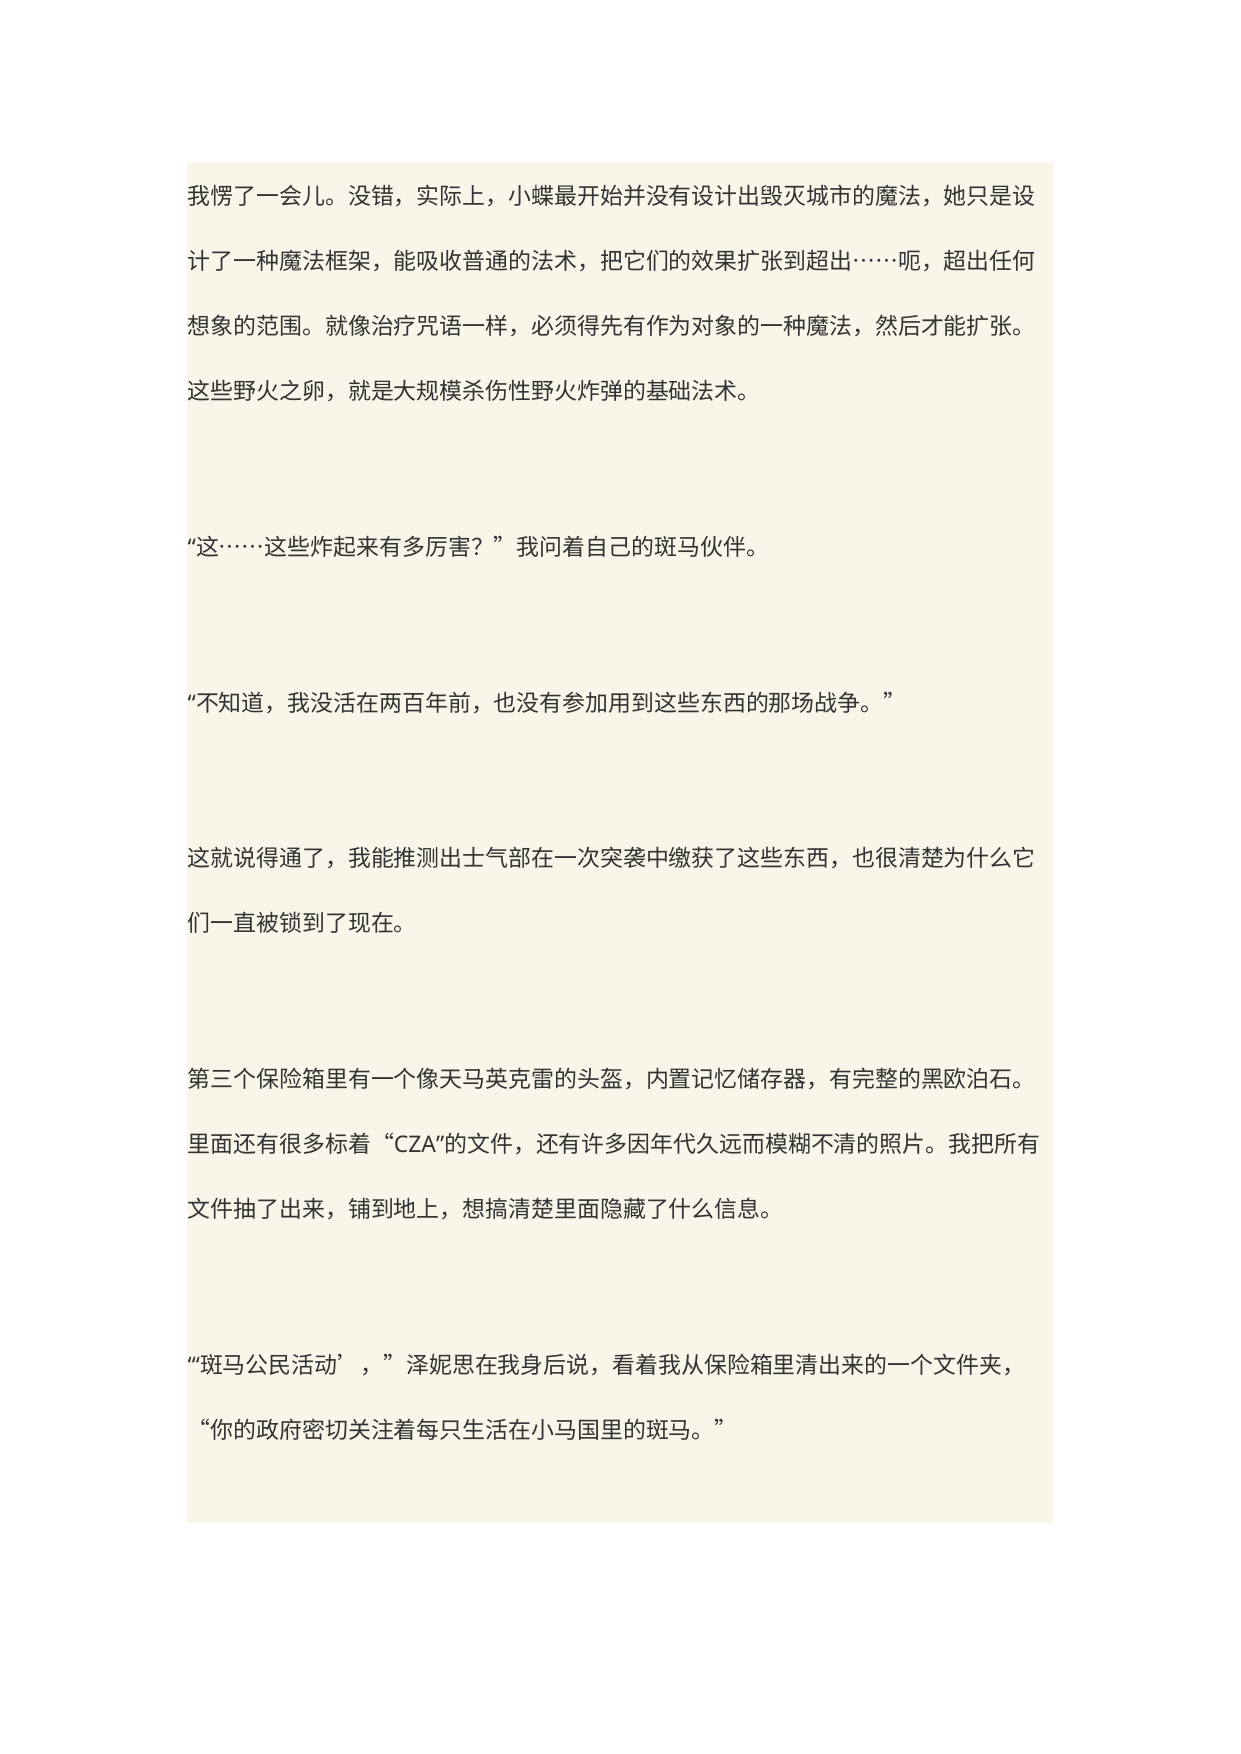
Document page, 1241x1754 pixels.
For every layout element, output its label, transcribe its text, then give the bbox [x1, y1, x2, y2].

text “‘斑马公民活动’，”泽妮思在我身后说，看着我从保险箱里清出来的一个文件夹，“你的政府密切关注着每只生活在小马国里的斑马。” [187, 1331, 1053, 1461]
text “这……这些炸起来有多厉害？”我问着自己的斑马伙伴。 [187, 513, 1053, 578]
text 我愣了一会儿。没错，实际上，小蝶最开始并没有设计出毁灭城市的魔法，她只是设计了一种魔法框架，能吸收普通的法术，把它们的效果扩张到超出……呃，超出任何想象的范围。就像治疗咒语一样，必须得先有作为对象的一种魔法，然后才能扩张。这些野火之卵，就是大规模杀伤性野火炸弹的基础法术。 [187, 162, 1053, 422]
text 第三个保险箱里有一个像天马英克雷的头盔，内置记忆储存器，有完整的黑欧泊石。里面还有很多标着“CZA”的文件，还有许多因年代久远而模糊不清的照片。我把所有文件抽了出来，铺到地上，想搞清楚里面隐藏了什么信息。 [187, 1045, 1053, 1240]
text 这就说得通了，我能推测出士气部在一次突袭中缴获了这些东西，也很清楚为什么它们一直被锁到了现在。 [187, 824, 1053, 954]
text “不知道，我没活在两百年前，也没有参加用到这些东西的那场战争。” [187, 669, 1053, 734]
